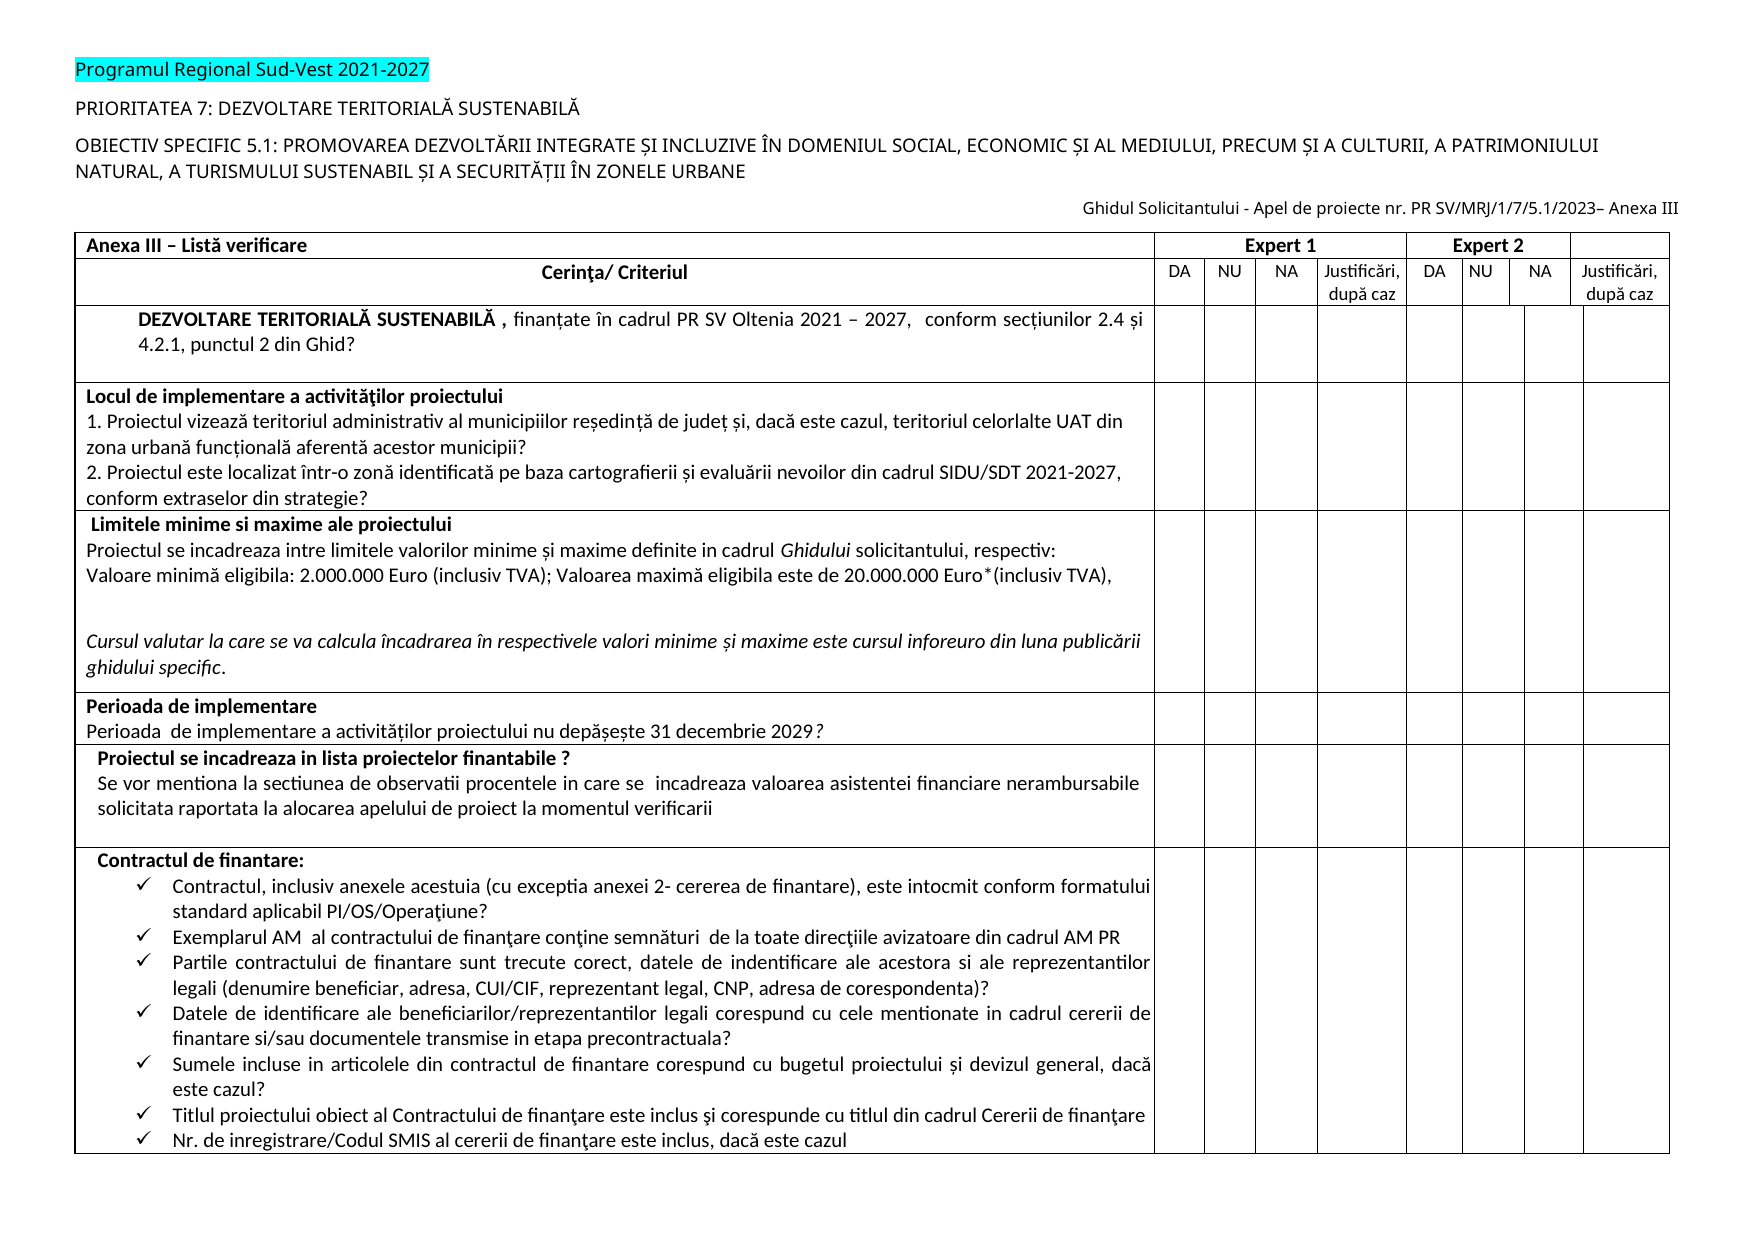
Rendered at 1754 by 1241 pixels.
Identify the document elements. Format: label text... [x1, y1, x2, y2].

table_cell [76, 848, 1154, 1153]
table_cell [1318, 383, 1406, 510]
table_cell NU [1463, 259, 1509, 305]
table_cell [1205, 383, 1255, 510]
table_cell [1155, 306, 1204, 382]
table_header [1571, 233, 1669, 258]
table_cell DA [1407, 259, 1462, 305]
table_cell [1155, 848, 1204, 1153]
table_cell [1407, 511, 1462, 692]
table_cell [1318, 693, 1406, 744]
table_cell [1155, 383, 1204, 510]
table_cell [1318, 848, 1406, 1153]
table_cell [1584, 848, 1669, 1153]
table_cell [1256, 848, 1317, 1153]
table_cell [1584, 383, 1669, 510]
table_cell [1318, 306, 1406, 382]
table_cell Justificări, după caz [1318, 259, 1406, 305]
table_cell [1205, 693, 1255, 744]
table_cell [1155, 745, 1204, 847]
table_cell [1205, 511, 1255, 692]
table_cell Limitele minime si maxime ale proiectului Proiectul se incadreaza intre limitele valorilor minime și maxime definite in cadrul Ghidului solicitantului, respectiv: Valoare minimă eligibila: 2.000.000 Euro (inclusiv TVA); Valoarea maximă eligibila este de 20.000.000 Euro*(inclusiv TVA), Cursul valutar la care se va calcula încadrarea în respectivele valori minime și maxime este cursul inforeuro din luna publicării ghidului specific. [76, 511, 1154, 692]
table_cell [1525, 693, 1583, 744]
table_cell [76, 306, 1154, 382]
table_cell [1407, 693, 1462, 744]
table_cell [1463, 848, 1524, 1153]
table_header Expert 2 [1407, 233, 1570, 258]
table_cell [1256, 693, 1317, 744]
table_cell Cerinţa/ Criteriul [76, 259, 1154, 305]
table_cell [1525, 848, 1583, 1153]
table_cell Locul de implementare a activităţilor proiectului 1. Proiectul vizează teritoriul administrativ al municipiilor reședinţă de judeţ și, dacă este cazul, teritoriul celorlalte UAT din zona urbană funcţională aferentă acestor municipii? 2. Proiectul este localizat într-o zonă identificată pe baza cartografierii și evaluării nevoilor din cadrul SIDU/SDT 2021-2027, conform extraselor din strategie? [76, 383, 1154, 510]
table_cell [76, 745, 1154, 847]
table_cell [1584, 306, 1669, 382]
table_cell [1407, 848, 1462, 1153]
table_cell [1318, 511, 1406, 692]
table_cell [1205, 848, 1255, 1153]
table_header Anexa III – Listă verificare [76, 233, 1154, 258]
table_cell [1155, 693, 1204, 744]
table_cell [1584, 511, 1669, 692]
table_cell [1205, 745, 1255, 847]
table_cell [1584, 693, 1669, 744]
table_cell [1318, 745, 1406, 847]
table_cell [1463, 745, 1524, 847]
table_cell [1256, 383, 1317, 510]
table_cell Perioada de implementare Perioada de implementare a activităților proiectului nu depășește 31 decembrie 2029? [76, 693, 1154, 744]
table_cell [1407, 306, 1462, 382]
table_cell [1525, 745, 1583, 847]
table_cell [1407, 383, 1462, 510]
table_header Expert 1 [1155, 233, 1406, 258]
table_cell [1256, 511, 1317, 692]
table_cell [1205, 306, 1255, 382]
table_cell [1407, 745, 1462, 847]
table_cell [1584, 745, 1669, 847]
table_cell [1256, 745, 1317, 847]
table_cell [1256, 306, 1317, 382]
table_cell NA [1510, 259, 1570, 305]
table_cell NA [1256, 259, 1317, 305]
table_cell Justificări, după caz [1571, 259, 1669, 305]
table_cell [1463, 511, 1524, 692]
table_cell [1463, 383, 1524, 510]
table_cell [1525, 511, 1583, 692]
table_cell DA [1155, 259, 1204, 305]
table_cell [1463, 693, 1524, 744]
table_cell [1155, 511, 1204, 692]
table_cell [1463, 306, 1524, 382]
table_cell [1525, 306, 1583, 382]
table_cell NU [1205, 259, 1255, 305]
table_cell [1525, 383, 1583, 510]
